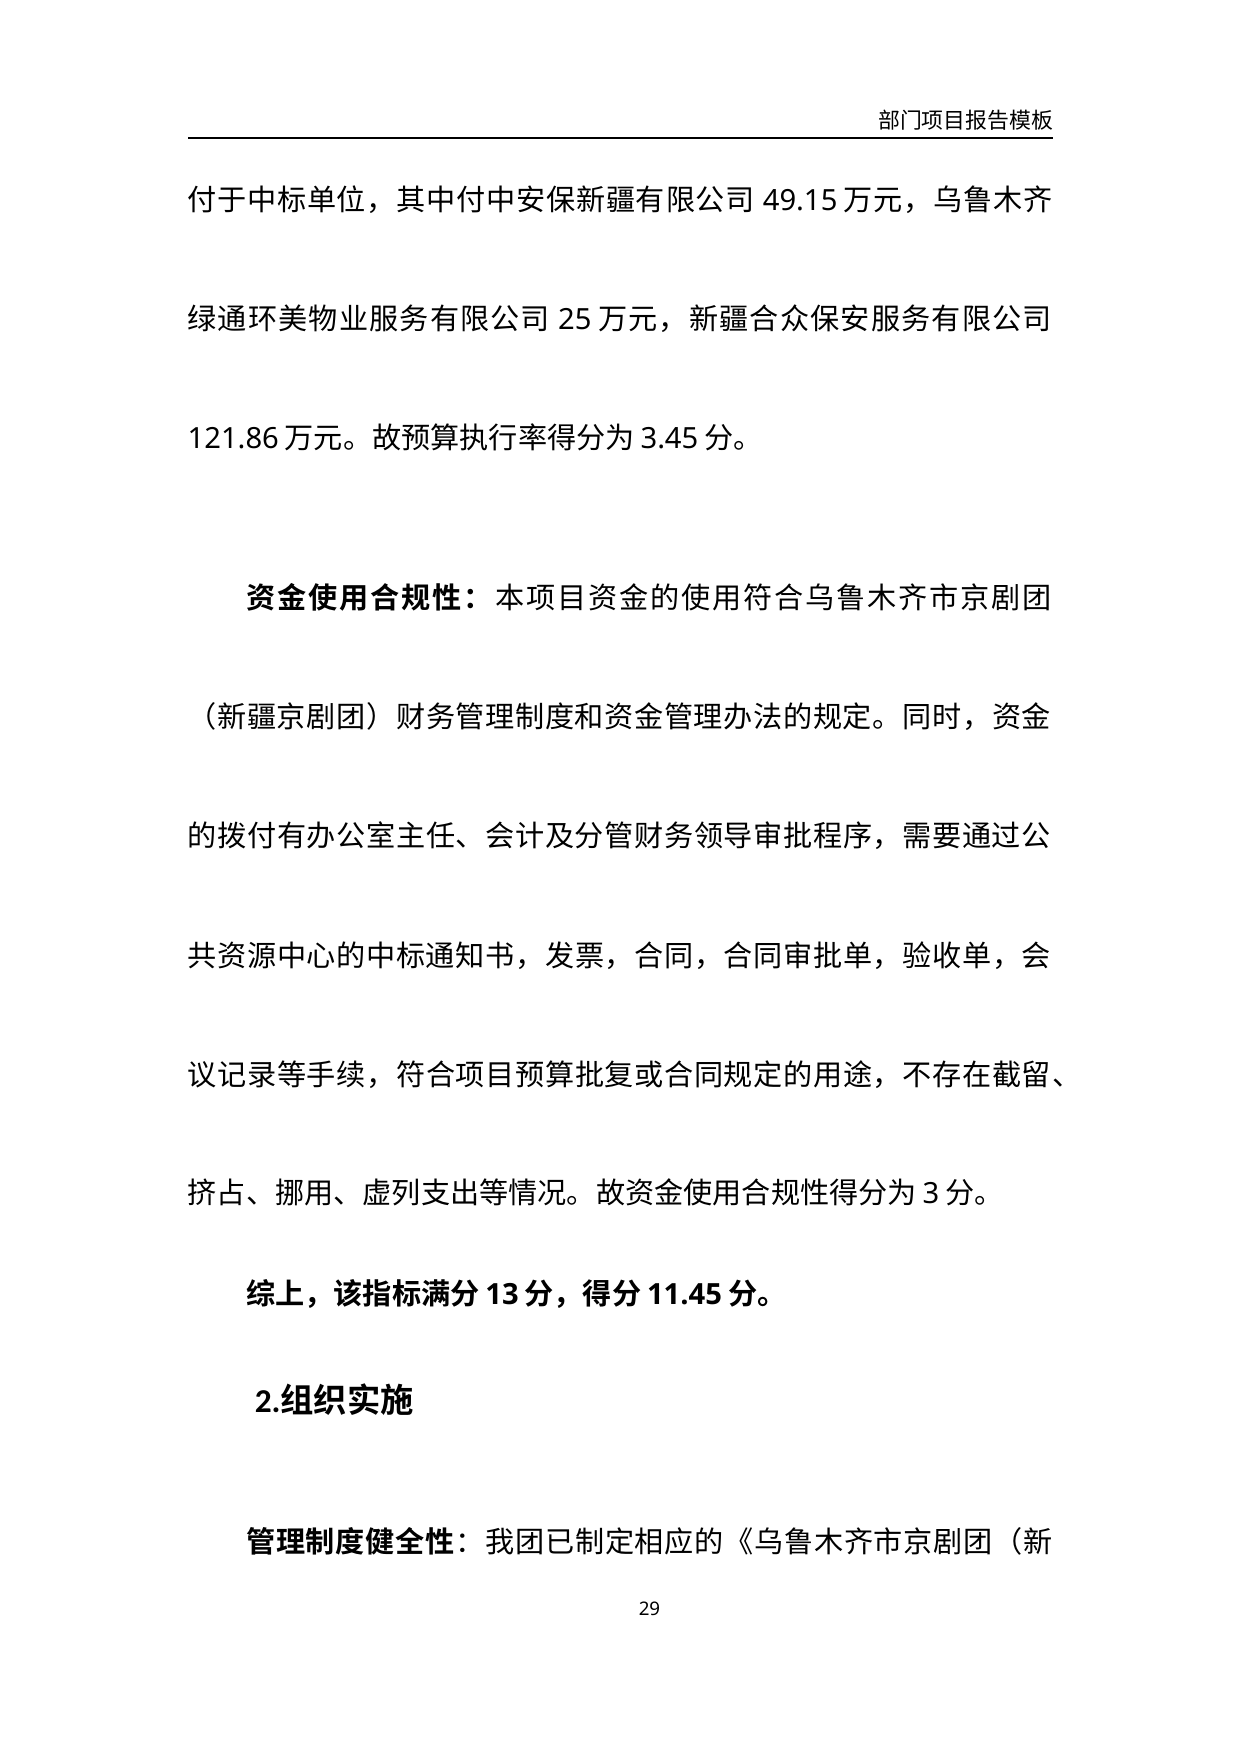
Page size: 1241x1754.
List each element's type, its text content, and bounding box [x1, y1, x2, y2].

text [187, 158, 1053, 476]
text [187, 1500, 1053, 1579]
subtitle 2.组织实施 [187, 1359, 1053, 1438]
text 资金使用合规性：本项目资金的使用符合乌鲁木齐市京剧团（新疆京剧团）财务管理制度和资金管理办法的规定。同时，资金的拨付有办公室主任、会计及分管财务领导审批程序，需要通过公共资源中心的中标通知书，发票，合同，合同审批单，验收单，会议记录等手续，符合项目预算批复或合同规定的用途，不存在截留、挤占、挪用、虚列支出等情况。故资金使用合规性得分为3分。 [187, 556, 1053, 1231]
text 综上，该指标满分13分，得分11.45分。 [187, 1252, 1053, 1332]
